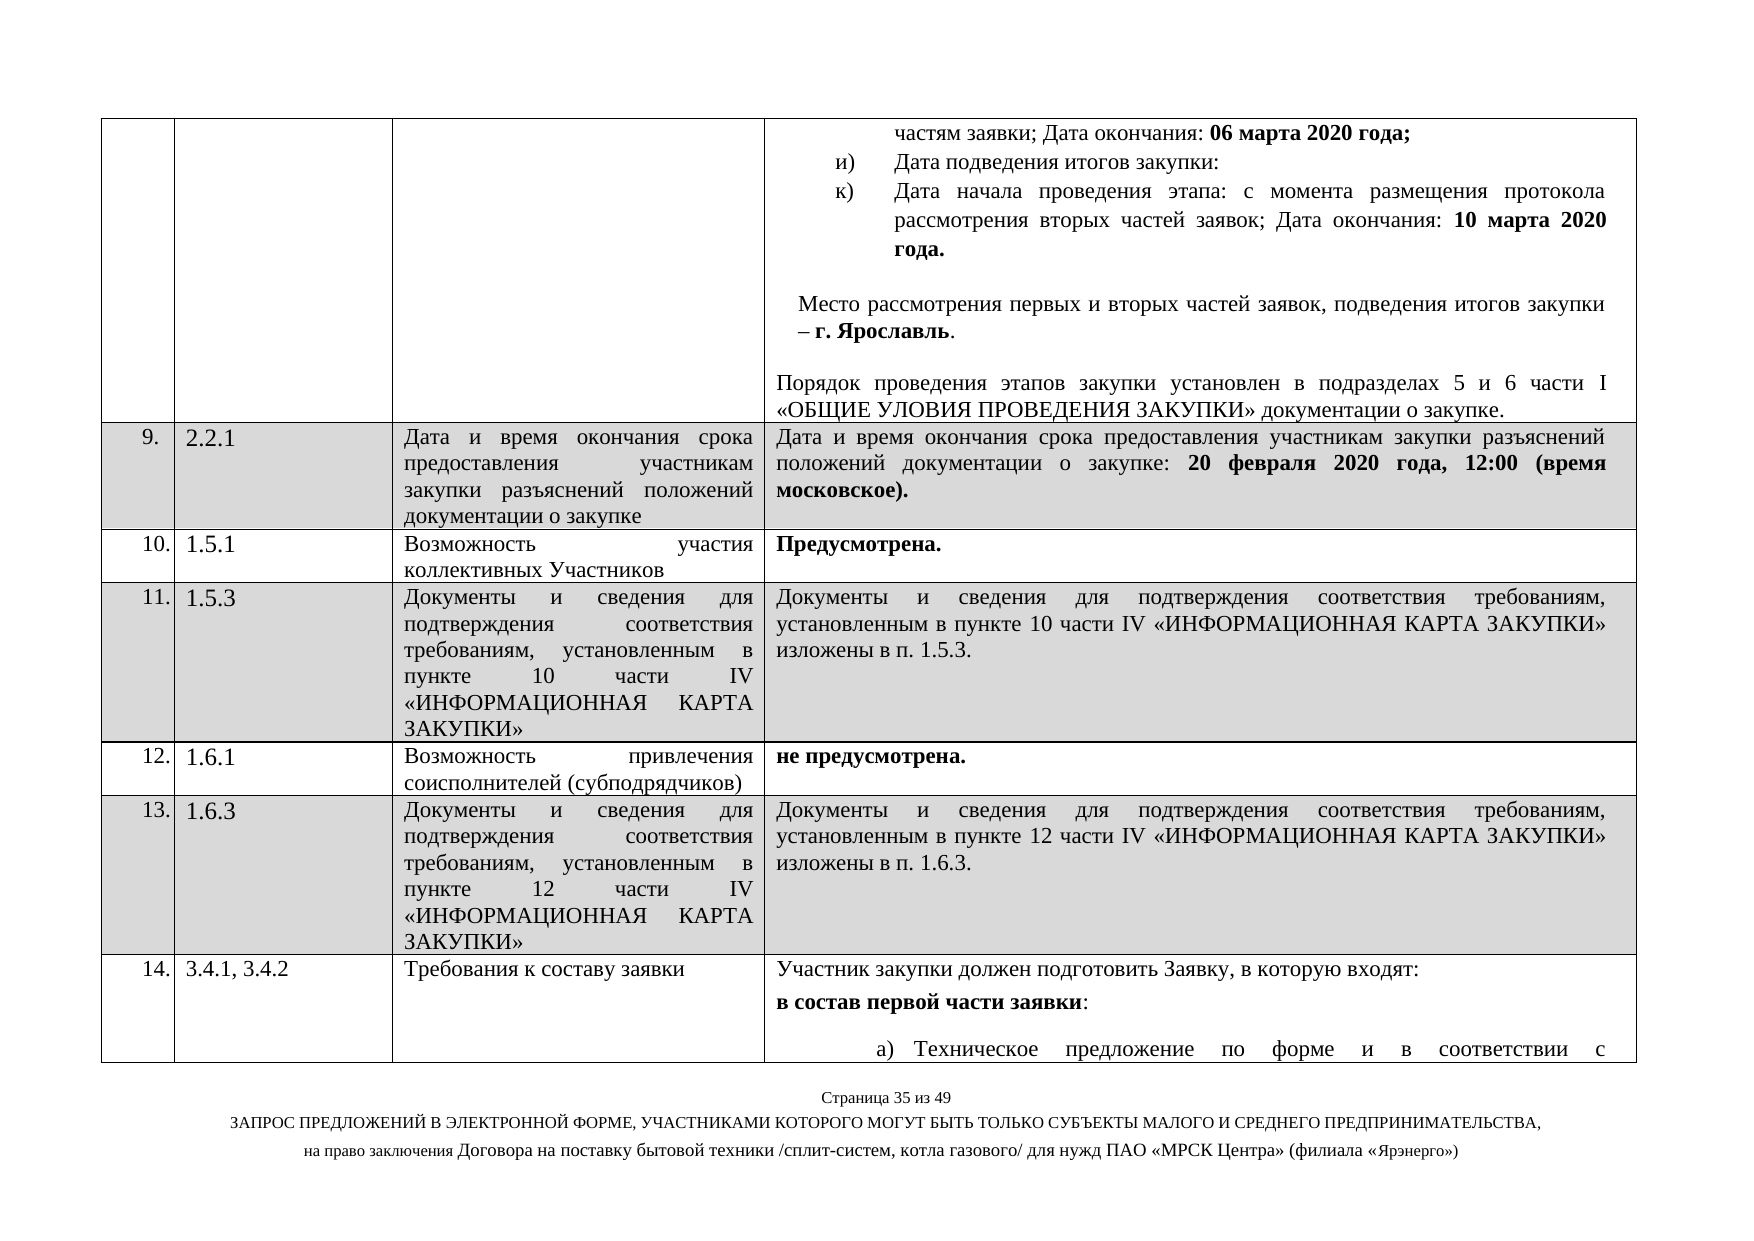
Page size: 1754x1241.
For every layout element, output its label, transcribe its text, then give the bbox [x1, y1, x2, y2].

table_cell 1.6.1 [175, 743, 392, 795]
table_cell [102, 743, 174, 795]
table_cell Документы и сведения для подтверждения соответствия требованиям, установленным в пункте 10 части IV «ИНФОРМАЦИОННАЯ КАРТА ЗАКУПКИ» изложены в п. 1.5.3. [765, 583, 1636, 741]
table_cell Возможность привлечения соисполнителей (субподрядчиков) [393, 743, 764, 795]
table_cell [393, 119, 764, 422]
table_cell Дата и время окончания срока предоставления участникам закупки разъяснений положений документации о закупке [393, 423, 764, 528]
table_cell Документы и сведения для подтверждения соответствия требованиям, установленным в пункте 12 части IV «ИНФОРМАЦИОННАЯ КАРТА ЗАКУПКИ» [393, 796, 764, 954]
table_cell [765, 955, 1636, 1062]
table_cell Возможность участия коллективных Участников [393, 530, 764, 582]
table_cell 1.5.1 [175, 530, 392, 582]
table_cell Дата и время окончания срока предоставления участникам закупки разъяснений положений документации о закупке: 20 февраля 2020 года, 12:00 (время московское). [765, 423, 1636, 528]
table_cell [175, 119, 392, 422]
table_cell [102, 530, 174, 582]
table_cell [102, 119, 174, 422]
table_cell не предусмотрена. [765, 743, 1636, 795]
table_cell 2.2.1 [175, 423, 392, 528]
table_cell [102, 423, 174, 528]
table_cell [393, 955, 764, 1062]
table_cell 1.5.3 [175, 583, 392, 741]
table_cell Документы и сведения для подтверждения соответствия требованиям, установленным в пункте 10 части IV «ИНФОРМАЦИОННАЯ КАРТА ЗАКУПКИ» [393, 583, 764, 741]
table_cell [102, 955, 174, 1062]
table_cell [102, 796, 174, 954]
table_cell 3.4.1, 3.4.2 [175, 955, 392, 1062]
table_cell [765, 119, 1636, 422]
table_cell Предусмотрена. [765, 530, 1636, 582]
table_cell Документы и сведения для подтверждения соответствия требованиям, установленным в пункте 12 части IV «ИНФОРМАЦИОННАЯ КАРТА ЗАКУПКИ» изложены в п. 1.6.3. [765, 796, 1636, 954]
table_cell 1.6.3 [175, 796, 392, 954]
table_cell [102, 583, 174, 741]
